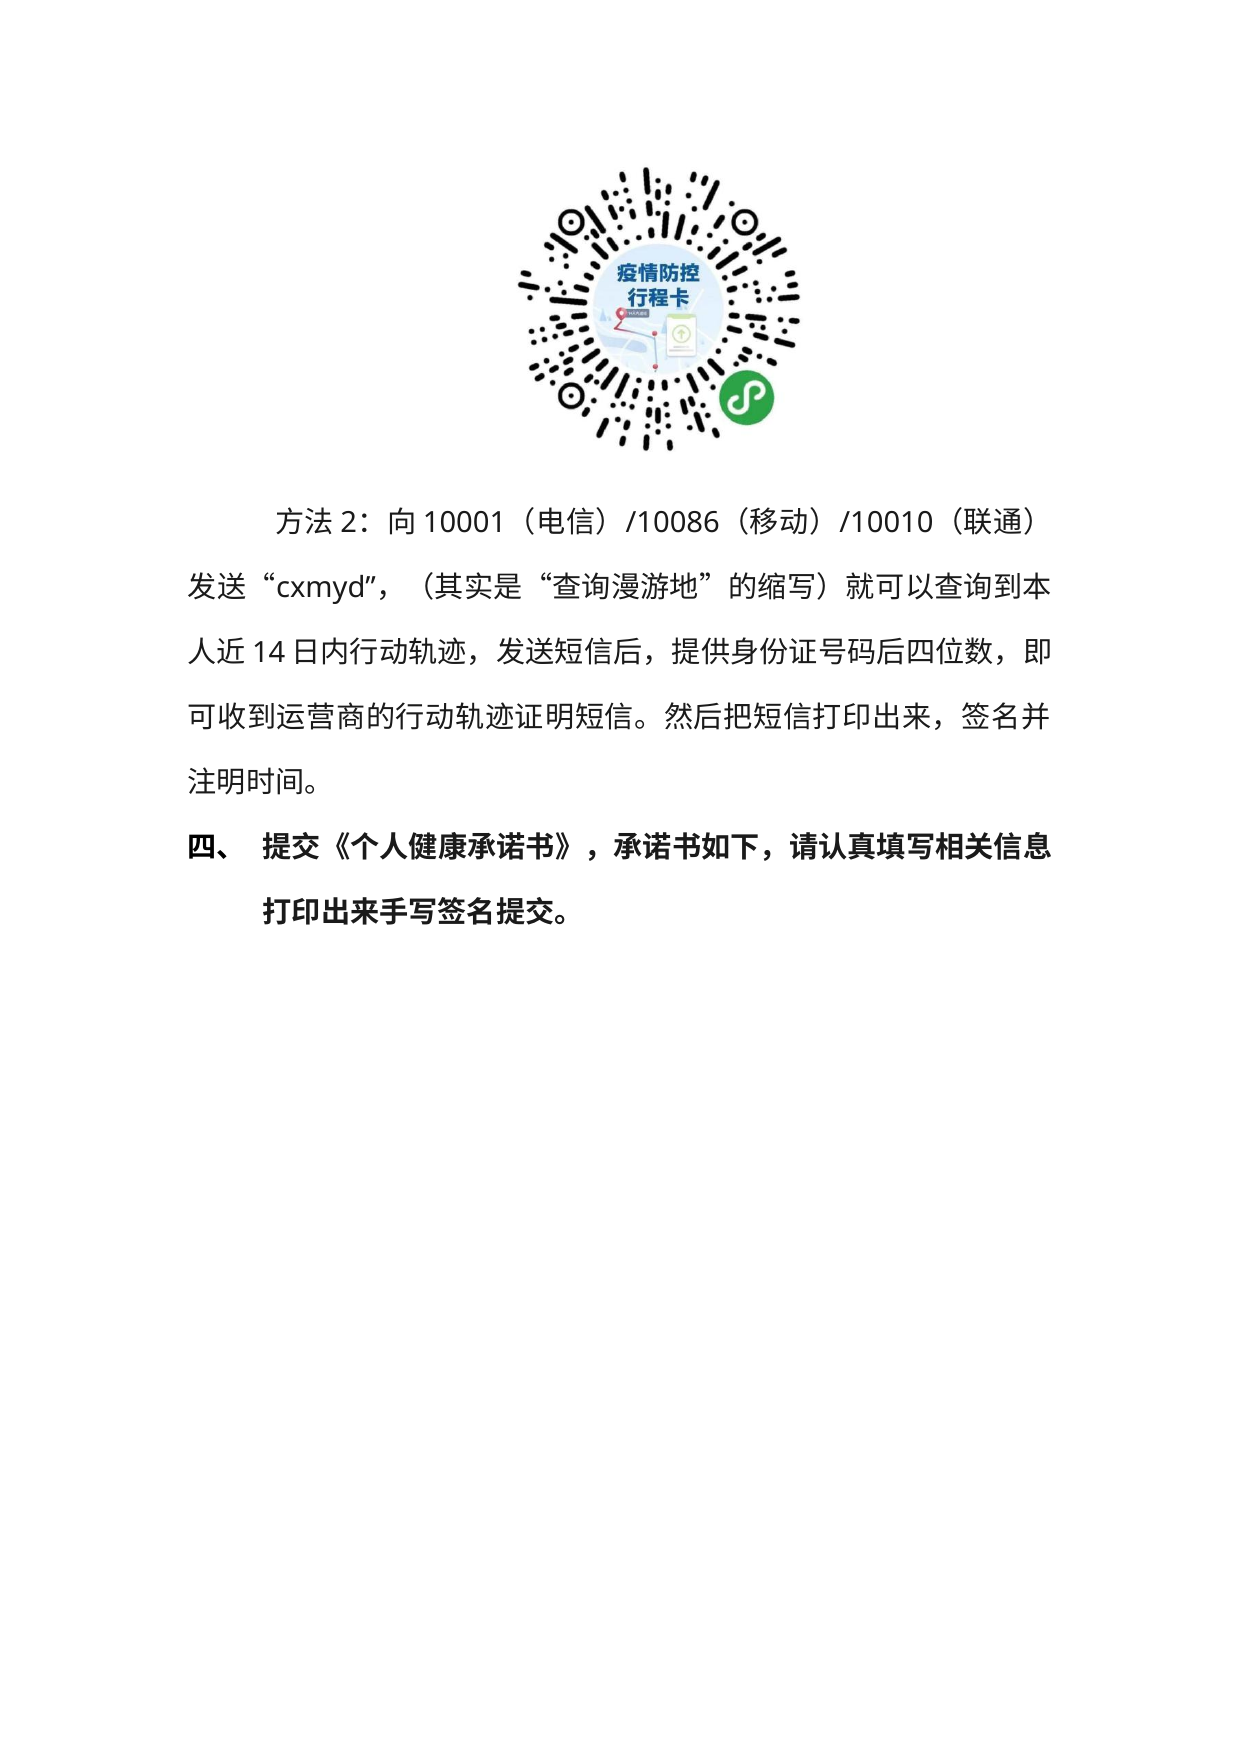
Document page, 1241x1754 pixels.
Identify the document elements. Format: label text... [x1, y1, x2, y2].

list 提交《个人健康承诺书》，承诺书如下，请认真填写相关信息，打印出来手写签名提交。 [187, 812, 1053, 942]
picture [510, 162, 805, 456]
text 方法2：向10001（电信）/10086（移动）/10010（联通）发送“cxmyd”，（其实是“查询漫游地”的缩写）就可以查询到本人近14日内行动轨迹，发送短信后，提供身份证号码后四位数，即可收到运营商的行动轨迹证明短信。然后把短信打印出来，签名并注明时间。 [187, 487, 1053, 812]
